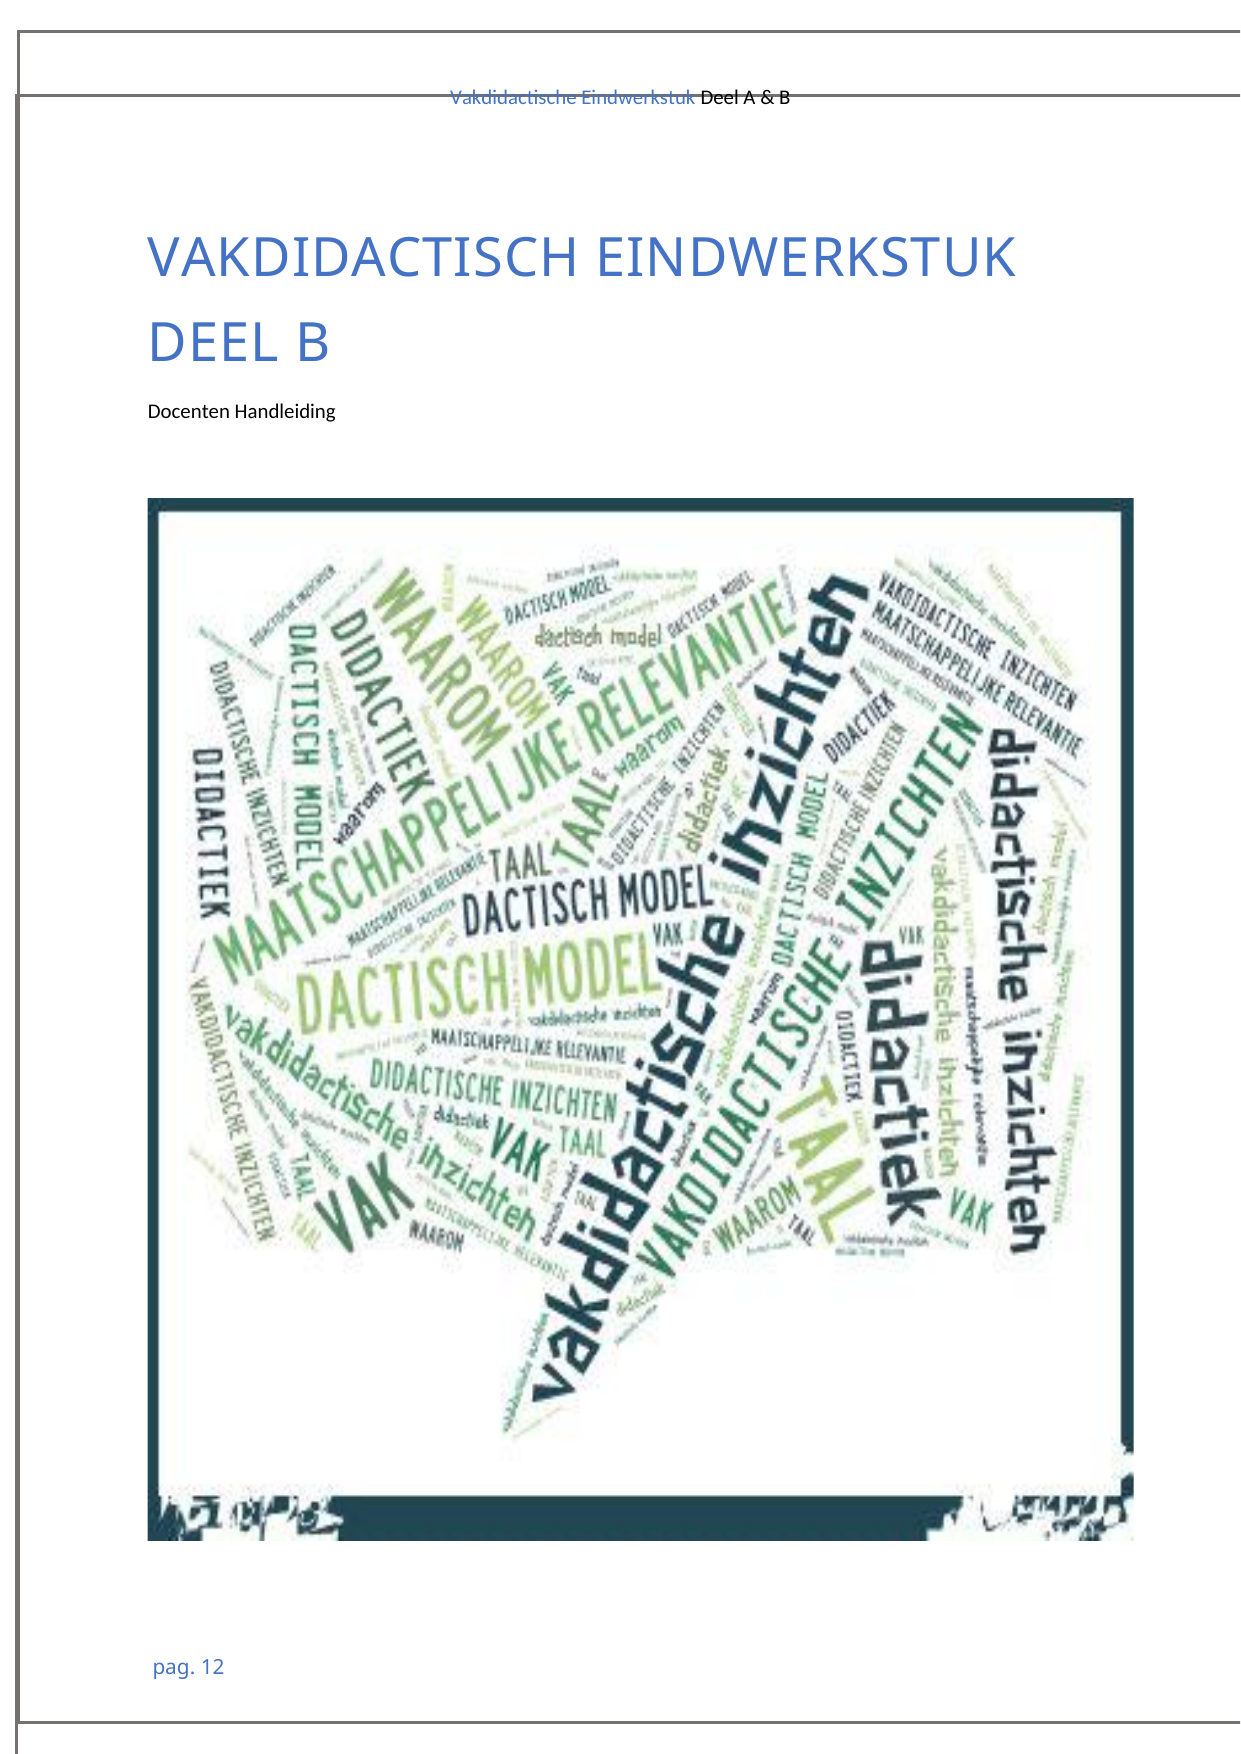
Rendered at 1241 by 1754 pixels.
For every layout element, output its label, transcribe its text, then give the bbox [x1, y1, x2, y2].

picture [147, 498, 1134, 1541]
text Docenten Handleiding [148, 399, 1093, 424]
title Vakdidactisch eindwerkstuk deel B [148, 219, 1093, 377]
